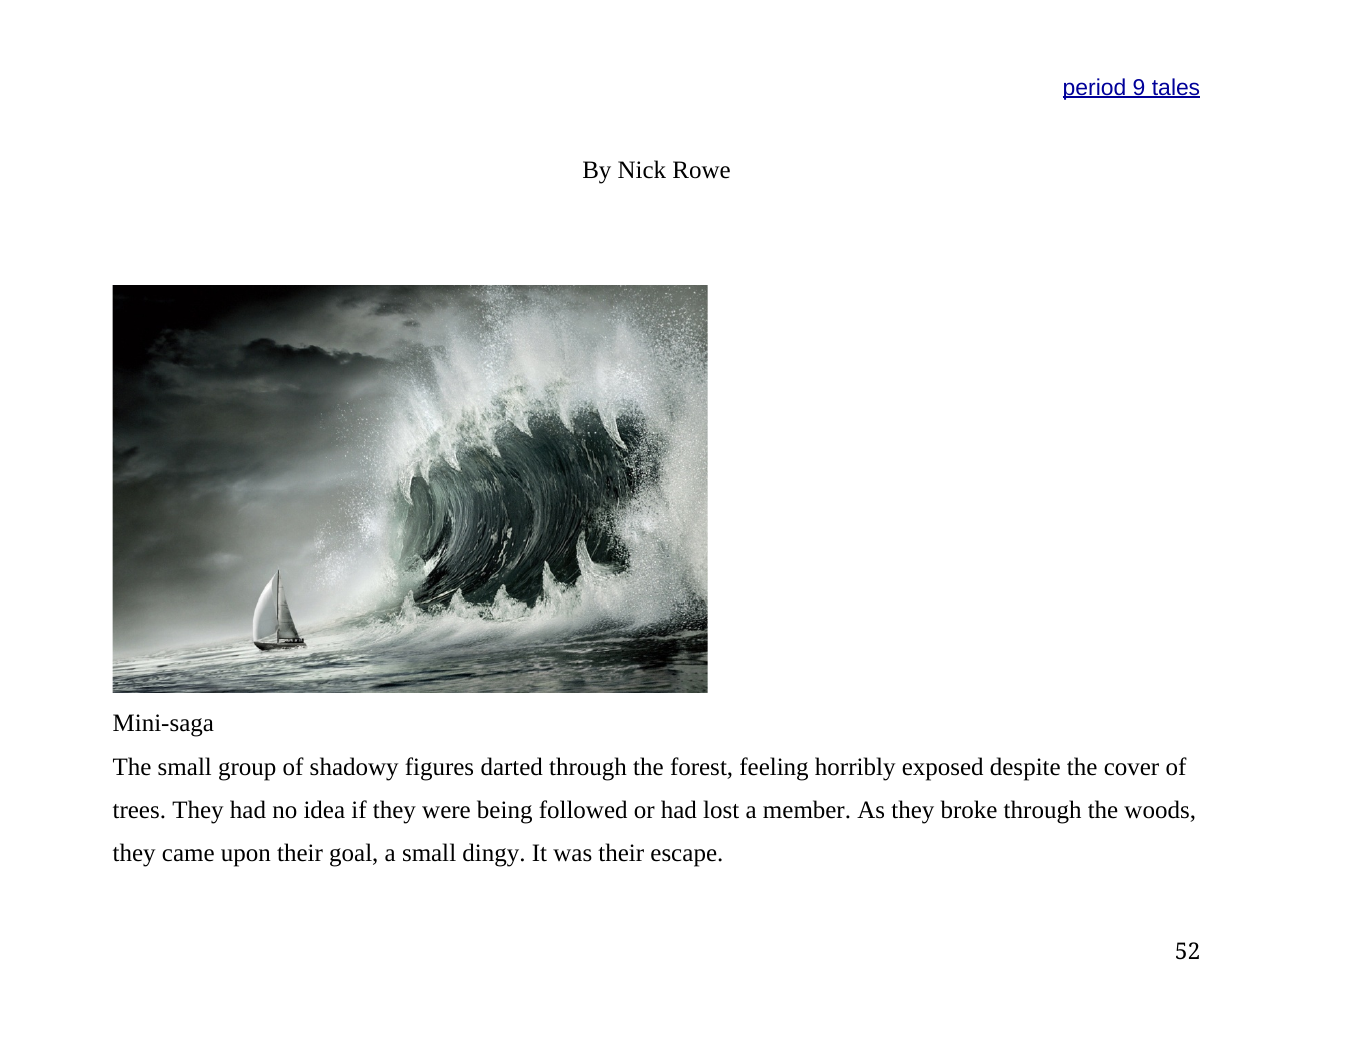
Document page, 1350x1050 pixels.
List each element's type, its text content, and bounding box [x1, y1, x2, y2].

text By Nick Rowe [112, 156, 1200, 184]
picture [112, 285, 708, 693]
text The small group of shadowy figures darted through the forest, feeling horribly exposed despite the cover of trees. They had no idea if they were being followed or had lost a member. As they broke through the woods, they came upon their goal, a small dingy. It was their escape. [112, 752, 1200, 867]
text Mini-saga [112, 708, 1200, 737]
